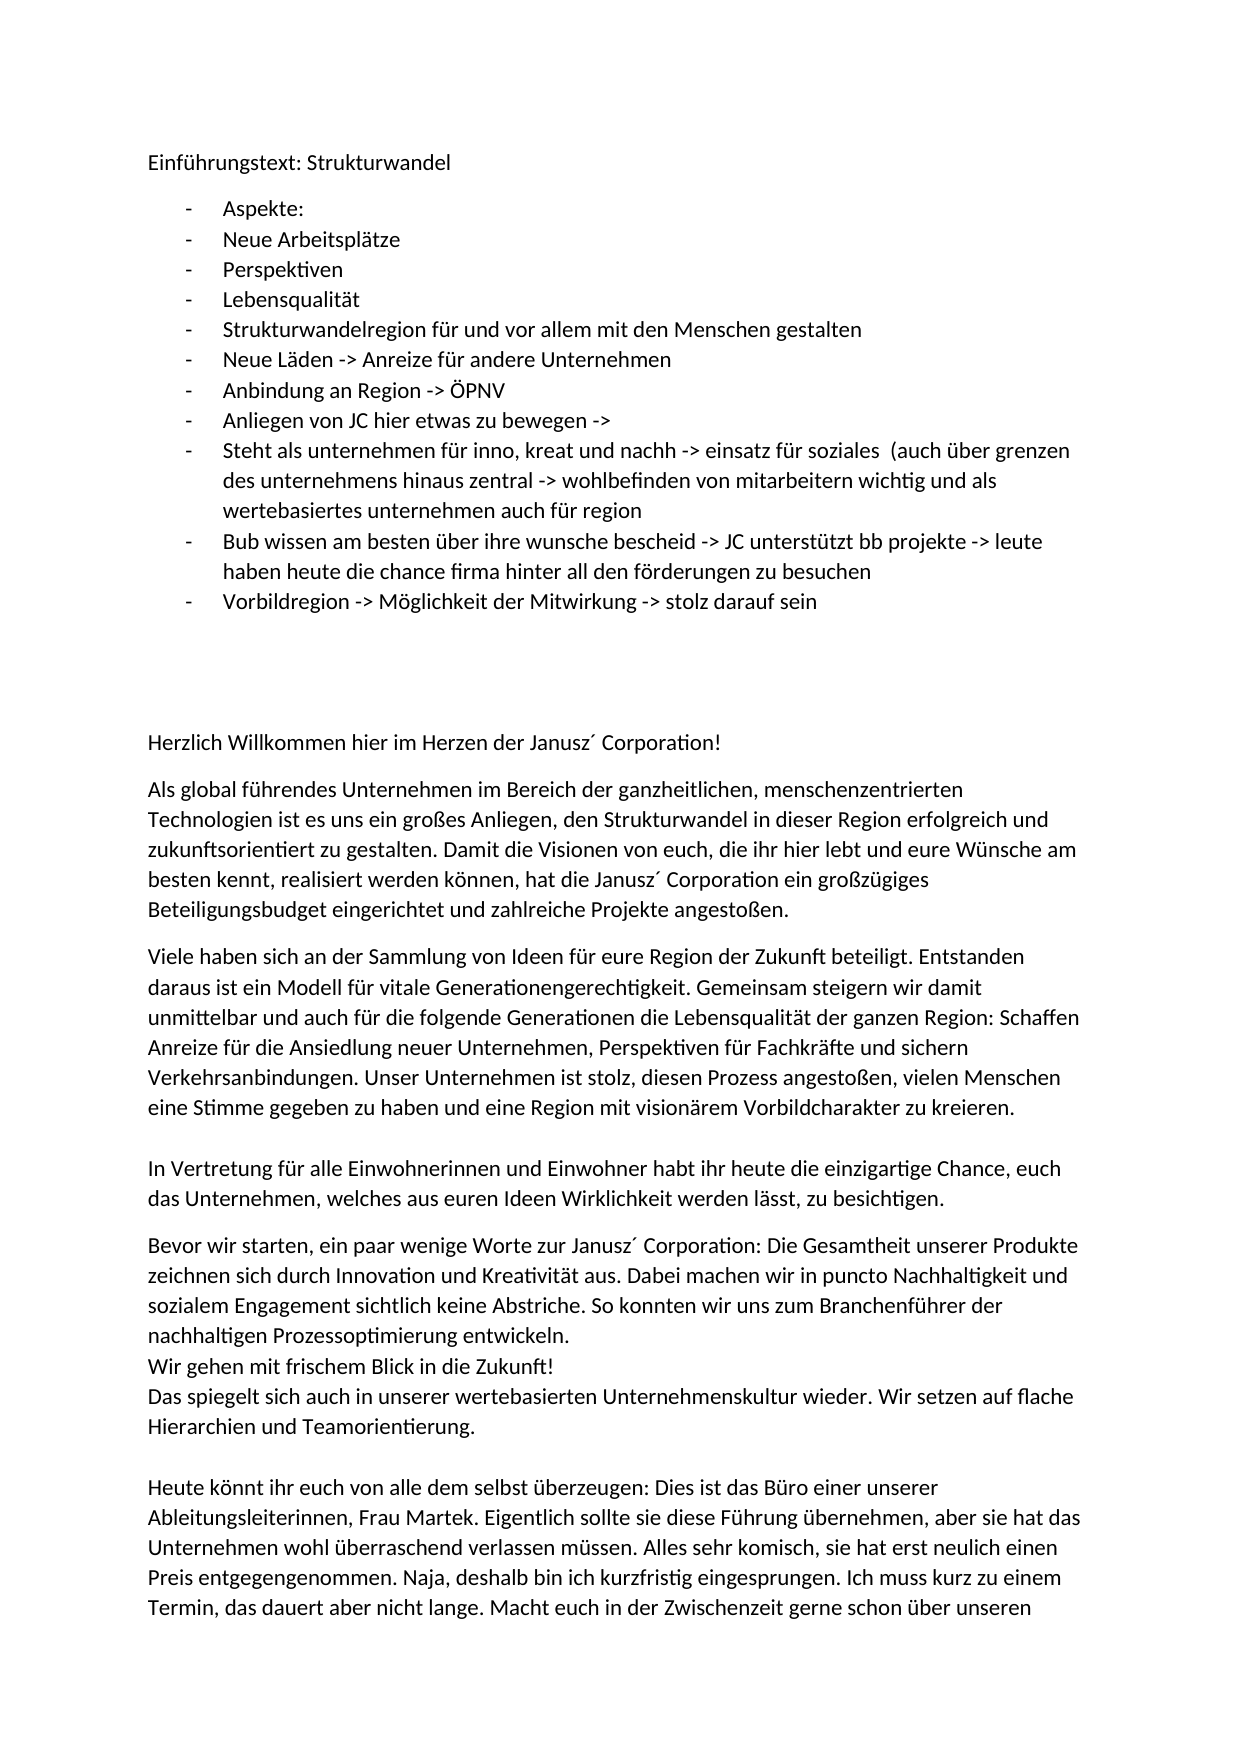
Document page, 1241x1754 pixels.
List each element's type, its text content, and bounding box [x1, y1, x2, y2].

list Anbindung an Region -> ÖPNV [185, 376, 1093, 404]
text Herzlich Willkommen hier im Herzen der Janusz´ Corporation! [148, 728, 1093, 756]
list Neue Läden -> Anreize für andere Unternehmen [185, 346, 1093, 373]
list Steht als unternehmen für inno, kreat und nachh -> einsatz für soziales (auch über grenzen des unternehmens hinaus zentral -> wohlbefinden von mitarbeitern wichtig und als wertebasiertes unternehmen auch für region [185, 436, 1093, 524]
text Einführungstext: Strukturwandel [148, 148, 1093, 176]
list Neue Arbeitsplätze [185, 225, 1093, 253]
list Bub wissen am besten über ihre wunsche bescheid -> JC unterstützt bb projekte -> leute haben heute die chance firma hinter all den förderungen zu besuchen [185, 527, 1093, 585]
list Strukturwandelregion für und vor allem mit den Menschen gestalten [185, 315, 1093, 343]
text Als global führendes Unternehmen im Bereich der ganzheitlichen, menschenzentrierten Technologien ist es uns ein großes Anliegen, den Strukturwandel in dieser Region erfolgreich und zukunftsorientiert zu gestalten. Damit die Visionen von euch, die ihr hier lebt und eure Wünsche am besten kennt, realisiert werden können, hat die Janusz´ Corporation ein großzügiges Beteiligungsbudget eingerichtet und zahlreiche Projekte angestoßen. [148, 775, 1093, 923]
list Lebensqualität [185, 285, 1093, 313]
list Aspekte: [185, 194, 1093, 222]
list Vorbildregion -> Möglichkeit der Mitwirkung -> stolz darauf sein [185, 587, 1093, 615]
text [148, 1231, 1093, 1621]
list Perspektiven [185, 255, 1093, 283]
list Anliegen von JC hier etwas zu bewegen -> [185, 406, 1093, 434]
text Viele haben sich an der Sammlung von Ideen für eure Region der Zukunft beteiligt. Entstanden daraus ist ein Modell für vitale Generationengerechtigkeit. Gemeinsam steigern wir damit unmittelbar und auch für die folgende Generationen die Lebensqualität der ganzen Region: Schaffen Anreize für die Ansiedlung neuer Unternehmen, Perspektiven für Fachkräfte und sichern Verkehrsanbindungen. Unser Unternehmen ist stolz, diesen Prozess angestoßen, vielen Menschen eine Stimme gegeben zu haben und eine Region mit visionärem Vorbildcharakter zu kreieren. In Vertretung für alle Einwohnerinnen und Einwohner habt ihr heute die einzigartige Chance, euch das Unternehmen, welches aus euren Ideen Wirklichkeit werden lässt, zu besichtigen. [148, 942, 1093, 1212]
